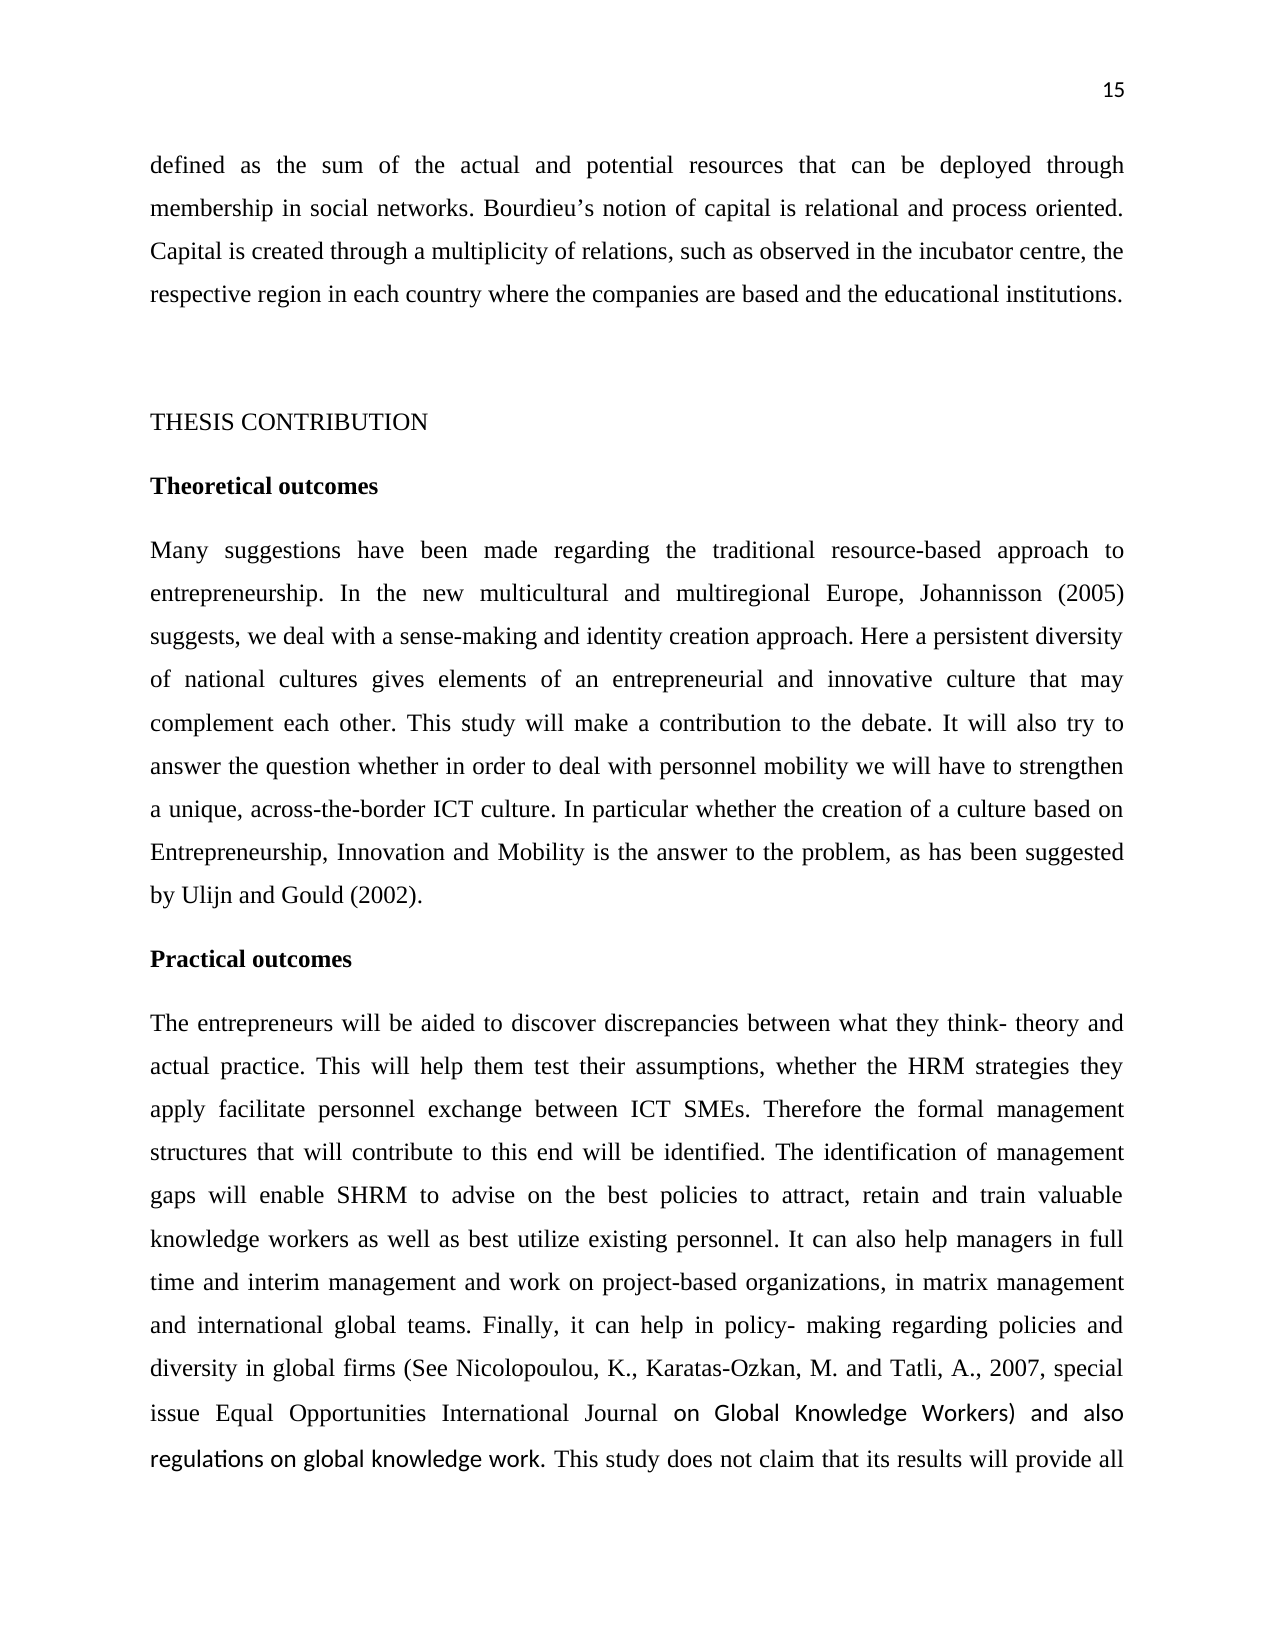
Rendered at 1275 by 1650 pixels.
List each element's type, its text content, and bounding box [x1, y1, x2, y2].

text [150, 150, 1125, 308]
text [150, 1008, 1125, 1473]
text Practical outcomes [150, 944, 1125, 973]
text THESIS CONTRIBUTION [150, 407, 1125, 436]
text Many suggestions have been made regarding the traditional resource-based approach to entrepreneurship. In the new multicultural and multiregional Europe, Johannisson (2005) suggests, we deal with a sense-making and identity creation approach. Here a persistent diversity of national cultures gives elements of an entrepreneurial and innovative culture that may complement each other. This study will make a contribution to the debate. It will also try to answer the question whether in order to deal with personnel mobility we will have to strengthen a unique, across-the-border ICT culture. In particular whether the creation of a culture based on Entrepreneurship, Innovation and Mobility is the answer to the problem, as has been suggested by Ulijn and Gould (2002). [150, 535, 1125, 909]
text Theoretical outcomes [150, 471, 1125, 500]
